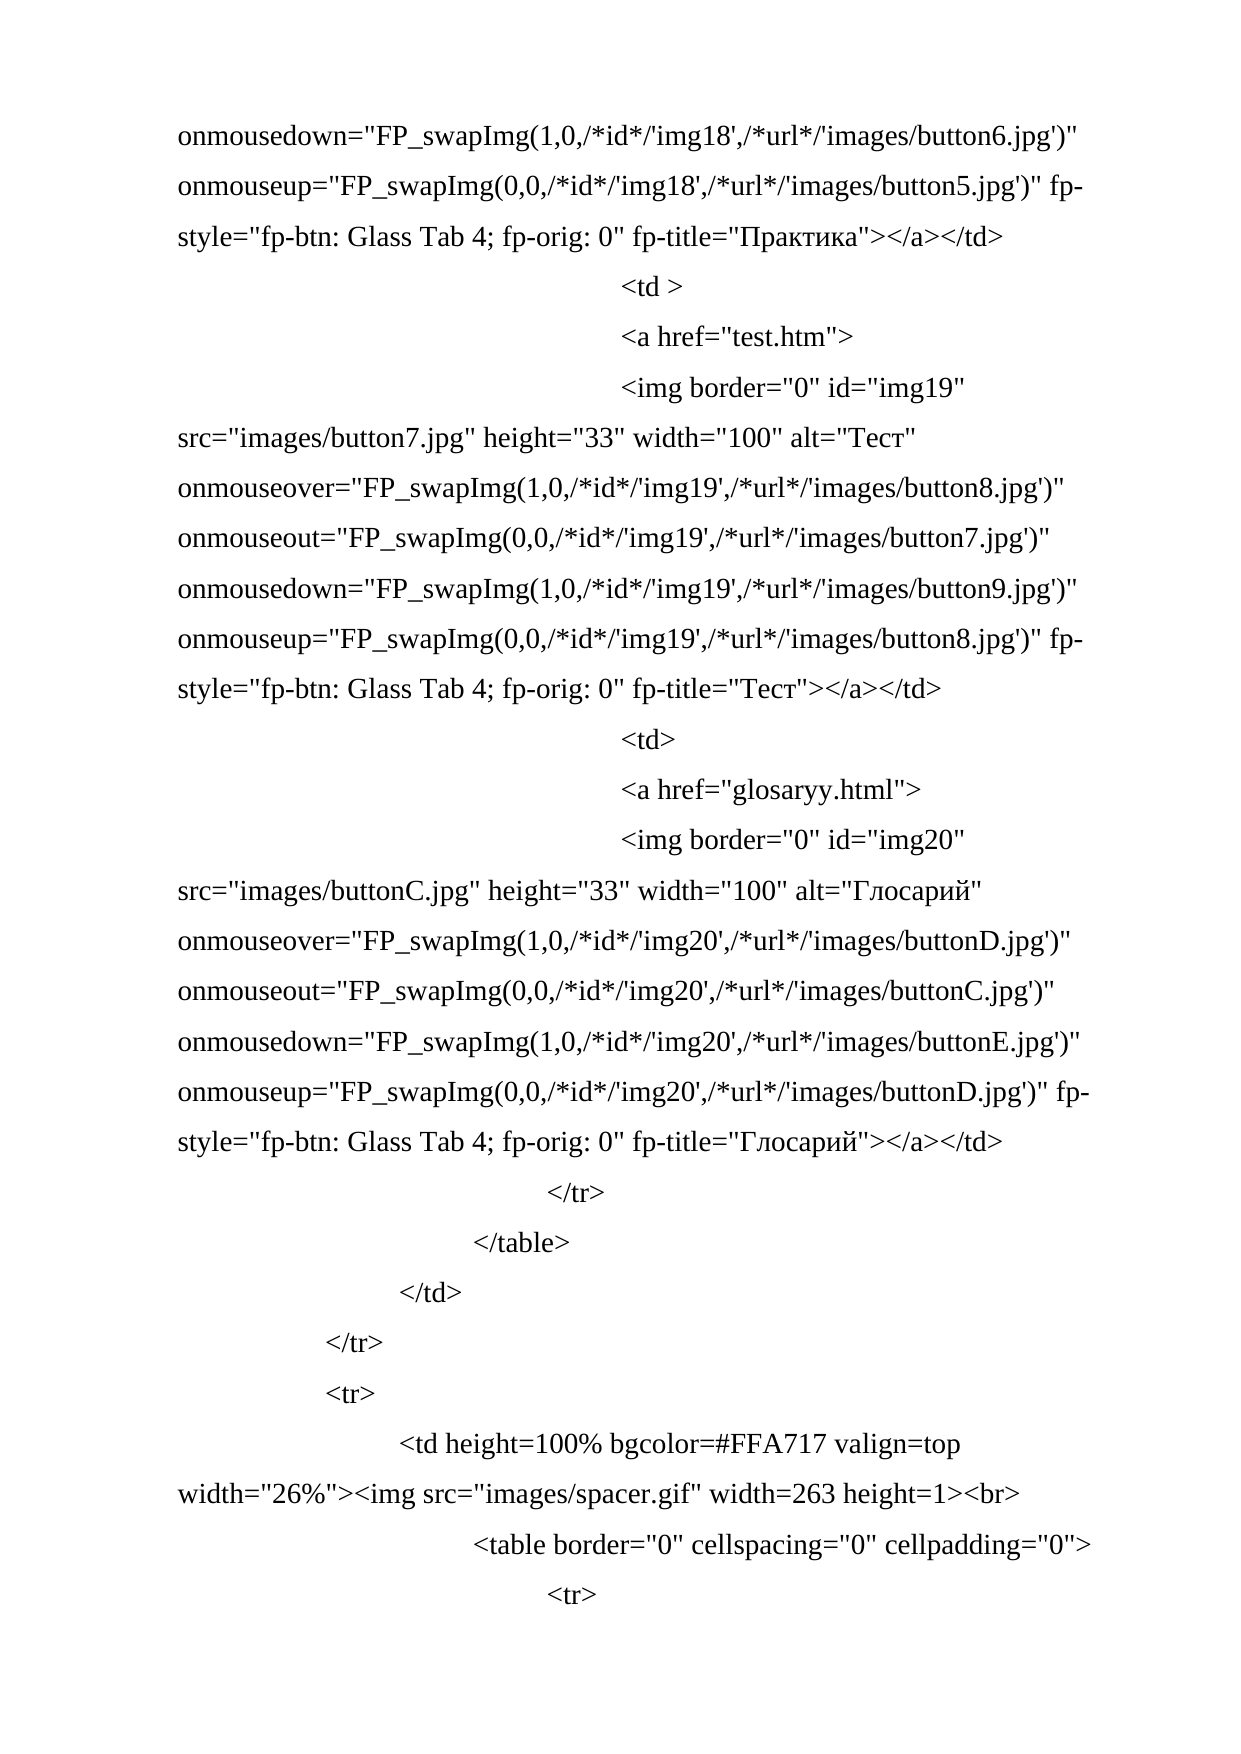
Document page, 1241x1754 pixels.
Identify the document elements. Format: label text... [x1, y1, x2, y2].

text </td> [177, 1275, 1152, 1309]
text <td height=100% bgcolor=#FFA717 valign=top width="26%"><img src="images/spacer.gif" width=263 height=1><br> [177, 1426, 1152, 1510]
text <td > [177, 269, 1152, 303]
text <img border="0" id="img19" src="images/button7.jpg" height="33" width="100" alt="Тест" onmouseover="FP_swapImg(1,0,/*id*/'img19',/*url*/'images/button8.jpg')" onmouseout="FP_swapImg(0,0,/*id*/'img19',/*url*/'images/button7.jpg')" onmousedown="FP_swapImg(1,0,/*id*/'img19',/*url*/'images/button9.jpg')" onmouseup="FP_swapImg(0,0,/*id*/'img19',/*url*/'images/button8.jpg')" fp-style="fp-btn: Glass Tab 4; fp-orig: 0" fp-title="Тест"></a></td> [177, 370, 1152, 705]
text <table border="0" cellspacing="0" cellpadding="0"> [177, 1527, 1152, 1560]
text <tr> [177, 1577, 1152, 1611]
text <a href="glosaryy.html"> [177, 772, 1152, 806]
text </table> [177, 1225, 1152, 1258]
text </tr> [177, 1175, 1152, 1208]
text <td> [177, 722, 1152, 755]
text <img border="0" id="img20" src="images/buttonC.jpg" height="33" width="100" alt="Глосарий" onmouseover="FP_swapImg(1,0,/*id*/'img20',/*url*/'images/buttonD.jpg')" onmouseout="FP_swapImg(0,0,/*id*/'img20',/*url*/'images/buttonC.jpg')" onmousedown="FP_swapImg(1,0,/*id*/'img20',/*url*/'images/buttonE.jpg')" onmouseup="FP_swapImg(0,0,/*id*/'img20',/*url*/'images/buttonD.jpg')" fp-style="fp-btn: Glass Tab 4; fp-orig: 0" fp-title="Глосарий"></a></td> [177, 822, 1152, 1158]
text </tr> [177, 1326, 1152, 1359]
text <tr> [177, 1376, 1152, 1409]
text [177, 118, 1152, 252]
text <a href="test.htm"> [177, 319, 1152, 353]
